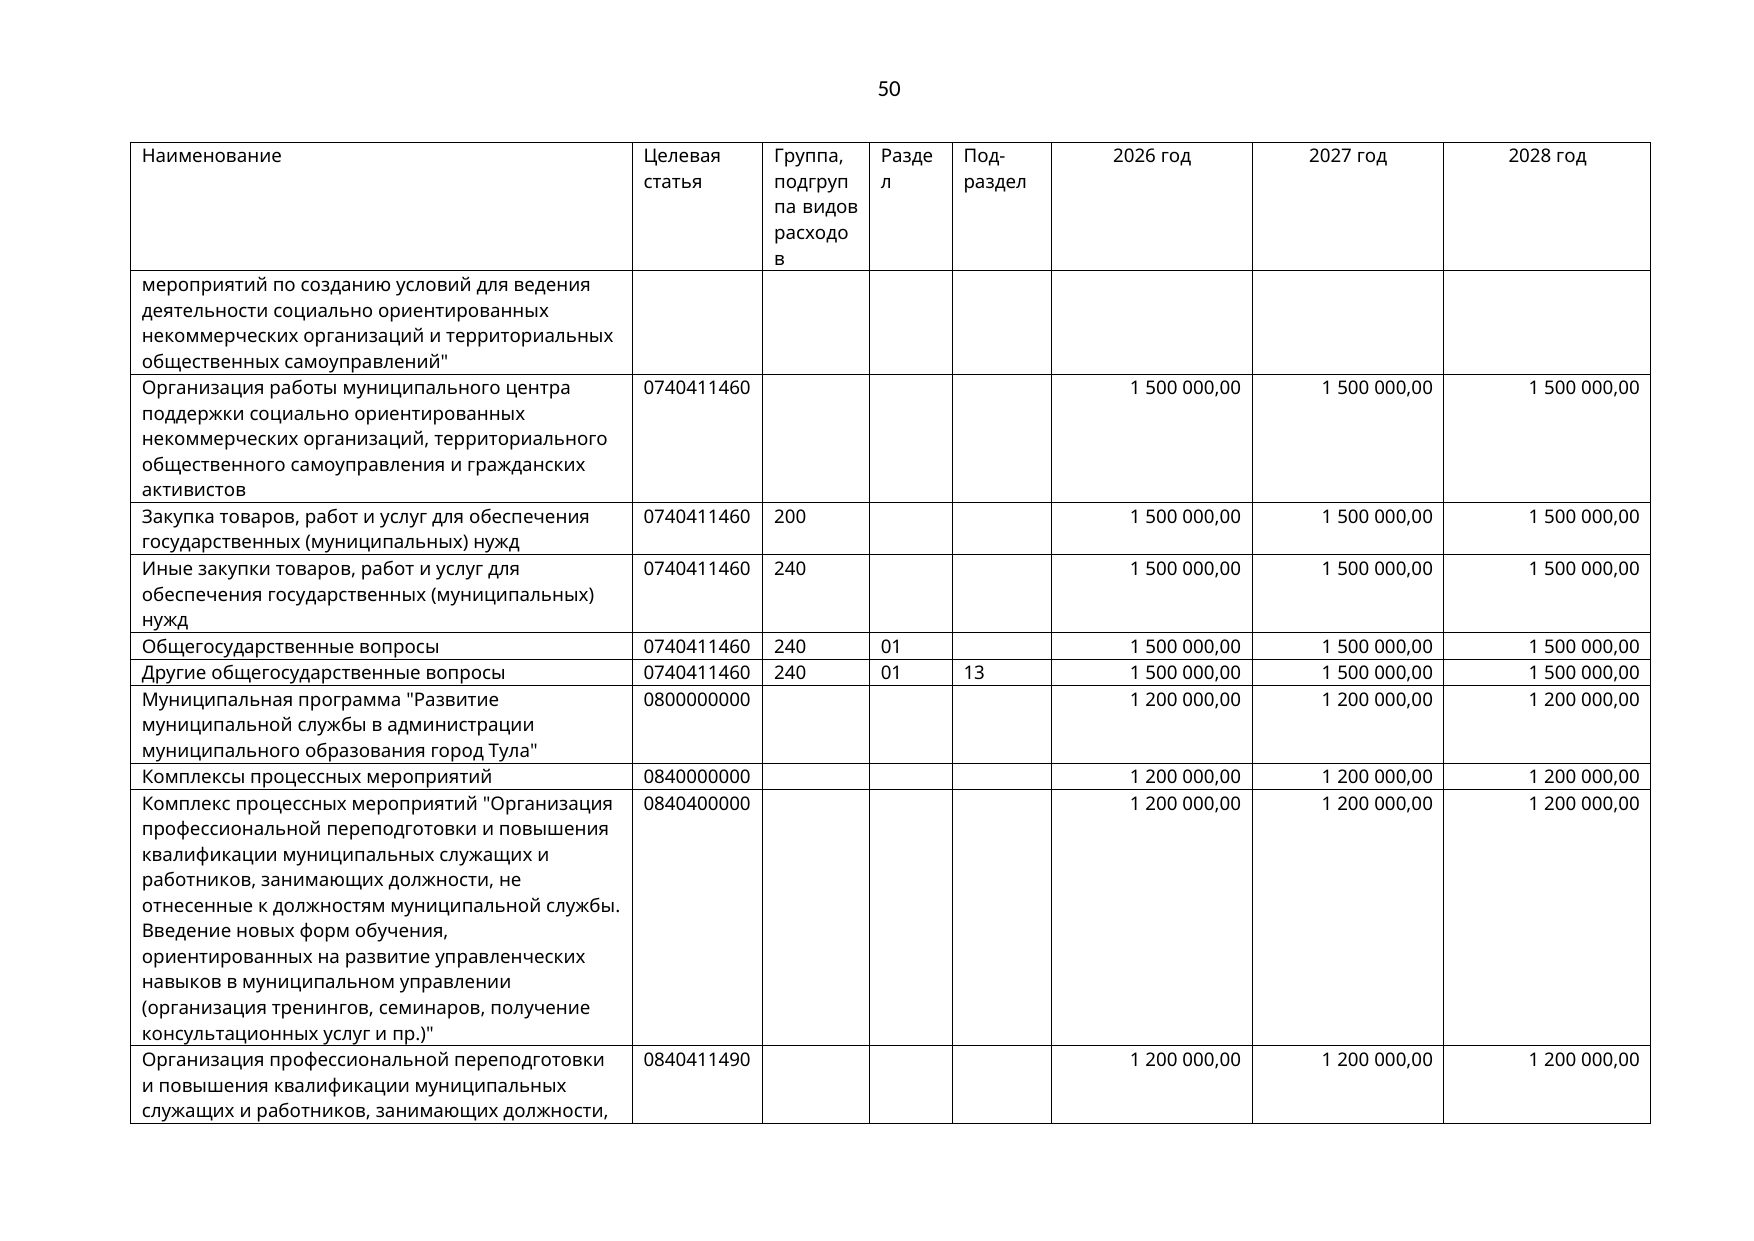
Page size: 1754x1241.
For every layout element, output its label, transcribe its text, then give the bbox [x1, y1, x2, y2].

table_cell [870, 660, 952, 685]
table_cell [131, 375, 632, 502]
table_header Группа, подгруппа видов расходов [763, 143, 869, 270]
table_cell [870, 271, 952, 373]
table_header 2028 год [1444, 143, 1650, 270]
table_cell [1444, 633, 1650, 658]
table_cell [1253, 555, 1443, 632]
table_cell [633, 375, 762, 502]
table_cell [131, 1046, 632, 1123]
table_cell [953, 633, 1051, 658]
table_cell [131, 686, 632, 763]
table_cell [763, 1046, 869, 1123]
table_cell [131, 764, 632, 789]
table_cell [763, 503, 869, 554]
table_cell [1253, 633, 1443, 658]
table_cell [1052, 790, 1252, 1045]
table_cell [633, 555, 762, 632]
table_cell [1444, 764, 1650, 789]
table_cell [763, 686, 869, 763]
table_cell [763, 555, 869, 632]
table_header 2026 год [1052, 143, 1252, 270]
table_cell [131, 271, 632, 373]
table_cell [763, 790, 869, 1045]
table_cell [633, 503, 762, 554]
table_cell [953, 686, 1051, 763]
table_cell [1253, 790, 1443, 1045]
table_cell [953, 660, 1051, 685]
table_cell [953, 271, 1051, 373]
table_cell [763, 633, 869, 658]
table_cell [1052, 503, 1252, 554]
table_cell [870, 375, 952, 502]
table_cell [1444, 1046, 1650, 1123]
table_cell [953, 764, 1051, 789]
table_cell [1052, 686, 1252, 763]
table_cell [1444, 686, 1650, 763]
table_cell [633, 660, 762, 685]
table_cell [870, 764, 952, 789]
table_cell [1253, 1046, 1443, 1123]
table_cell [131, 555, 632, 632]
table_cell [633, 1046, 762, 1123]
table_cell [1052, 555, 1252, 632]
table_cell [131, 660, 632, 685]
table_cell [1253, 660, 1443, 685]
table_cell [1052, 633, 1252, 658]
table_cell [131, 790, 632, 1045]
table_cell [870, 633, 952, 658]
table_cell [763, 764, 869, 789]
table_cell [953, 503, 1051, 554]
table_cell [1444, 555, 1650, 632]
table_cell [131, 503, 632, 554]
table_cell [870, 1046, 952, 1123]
table_header Наименование [131, 143, 632, 270]
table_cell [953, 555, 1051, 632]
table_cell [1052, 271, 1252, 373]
table_header 2027 год [1253, 143, 1443, 270]
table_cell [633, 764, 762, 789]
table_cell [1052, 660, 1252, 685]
table_header Под-раздел [953, 143, 1051, 270]
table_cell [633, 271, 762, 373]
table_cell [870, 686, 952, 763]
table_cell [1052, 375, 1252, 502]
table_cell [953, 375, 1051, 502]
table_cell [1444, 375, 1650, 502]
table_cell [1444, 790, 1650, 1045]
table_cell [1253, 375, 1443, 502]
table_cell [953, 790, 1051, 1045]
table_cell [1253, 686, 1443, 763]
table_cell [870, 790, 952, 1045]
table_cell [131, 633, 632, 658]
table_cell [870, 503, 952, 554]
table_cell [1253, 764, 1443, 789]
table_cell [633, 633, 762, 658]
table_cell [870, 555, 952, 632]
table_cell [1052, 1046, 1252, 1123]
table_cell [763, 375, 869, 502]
table_header Целевая статья [633, 143, 762, 270]
table_header Раздел [870, 143, 952, 270]
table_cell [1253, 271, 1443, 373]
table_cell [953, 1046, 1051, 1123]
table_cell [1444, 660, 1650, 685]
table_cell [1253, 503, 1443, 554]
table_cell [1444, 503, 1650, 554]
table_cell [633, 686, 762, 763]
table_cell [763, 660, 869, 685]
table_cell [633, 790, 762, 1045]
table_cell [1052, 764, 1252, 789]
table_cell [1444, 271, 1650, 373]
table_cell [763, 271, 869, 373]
